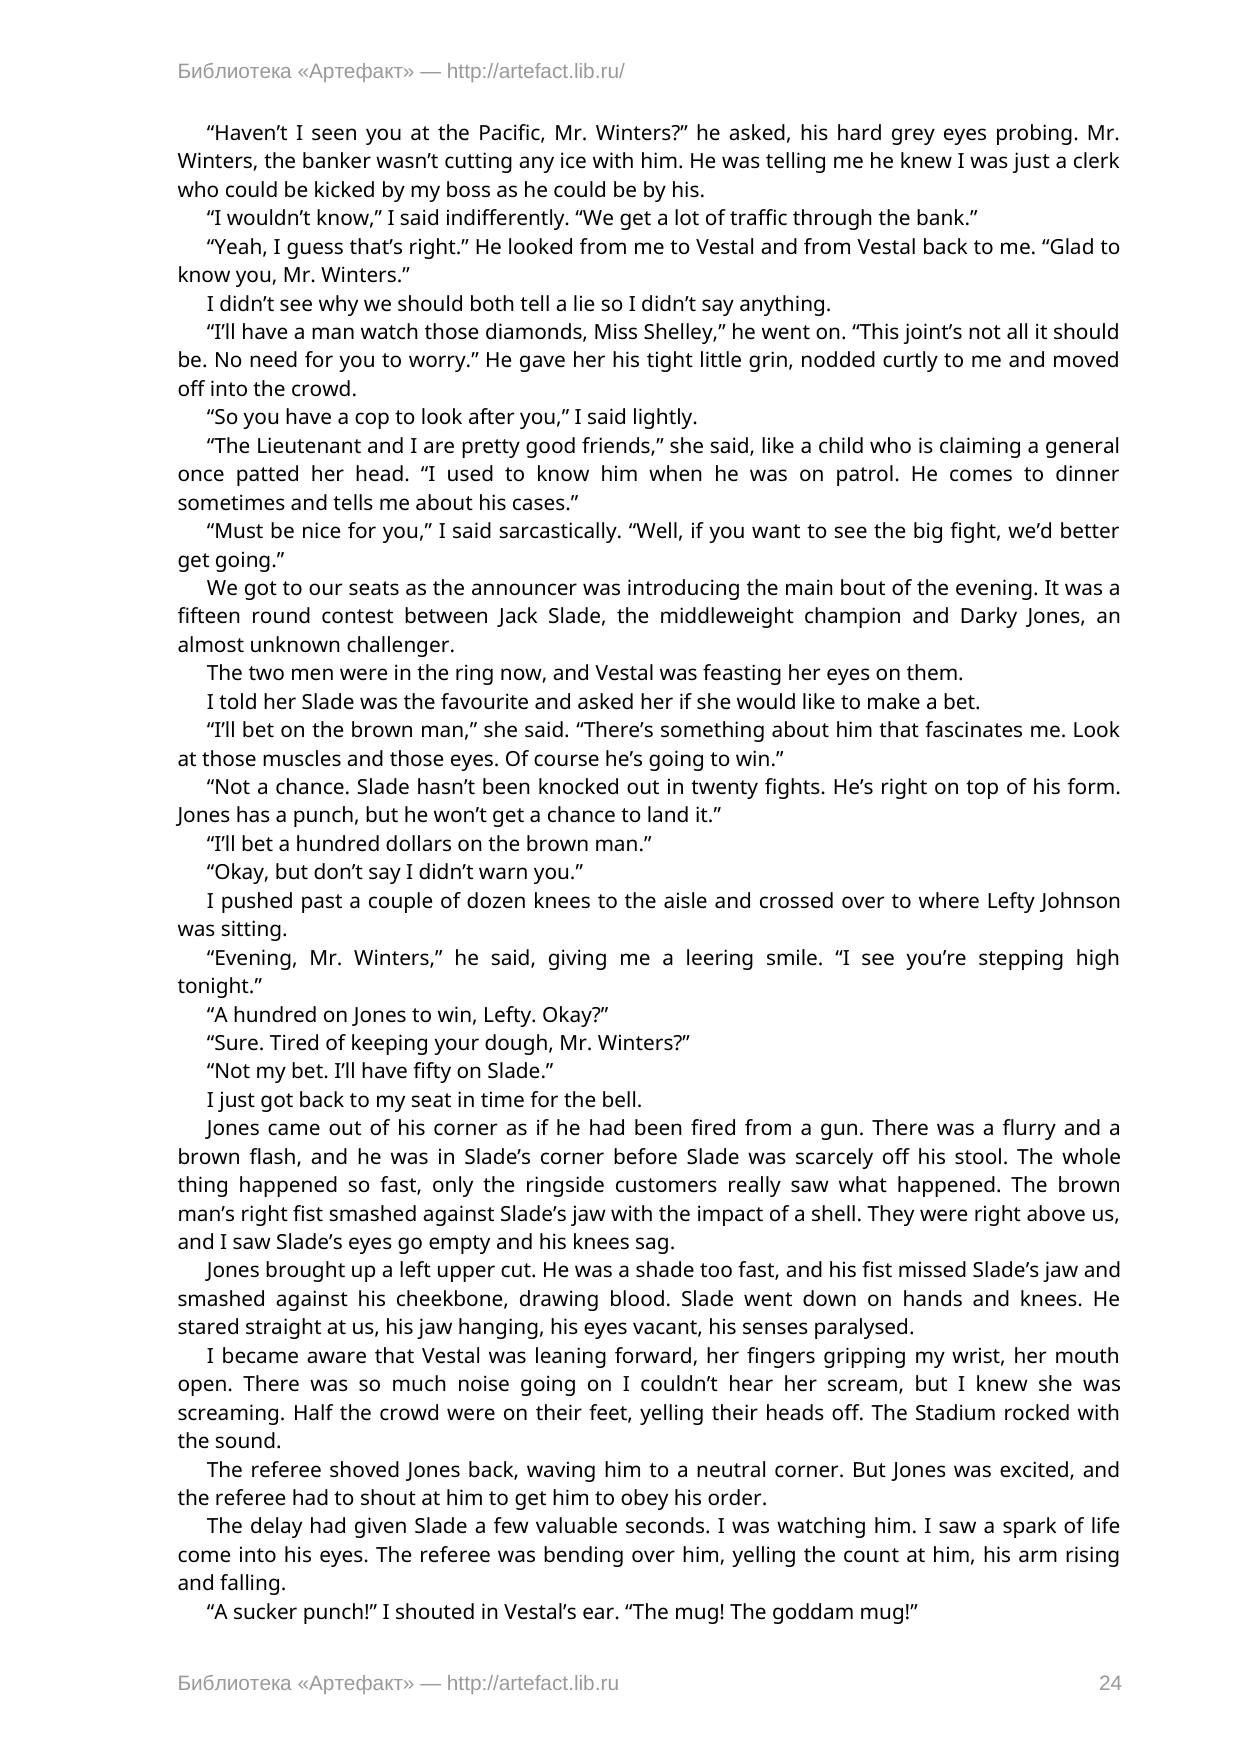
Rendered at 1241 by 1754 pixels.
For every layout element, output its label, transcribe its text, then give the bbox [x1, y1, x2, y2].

text I became aware that Vestal was leaning forward, her fingers gripping my wrist, her mouth open. There was so much noise going on I couldn’t hear her scream, but I knew she was screaming. Half the crowd were on their feet, yelling their heads off. The Stadium rocked with the sound. [177, 1341, 1122, 1455]
text “Evening, Mr. Winters,” he said, giving me a leering smile. “I see you’re stepping high tonight.” [177, 943, 1122, 1000]
text Jones brought up a left upper cut. He was a shade too fast, and his fist missed Slade’s jaw and smashed against his cheekbone, drawing blood. Slade went down on hands and knees. He stared straight at us, his jaw hanging, his eyes vacant, his senses paralysed. [177, 1256, 1122, 1341]
text “Haven’t I seen you at the Pacific, Mr. Winters?” he asked, his hard grey eyes probing. Mr. Winters, the banker wasn’t cutting any ice with him. He was telling me he knew I was just a clerk who could be kicked by my boss as he could be by his. [177, 118, 1122, 203]
text “I’ll bet a hundred dollars on the brown man.” [177, 829, 1122, 857]
text “I’ll have a man watch those diamonds, Miss Shelley,” he went on. “This joint’s not all it should be. No need for you to worry.” He gave her his tight little grin, nodded curtly to me and moved off into the crowd. [177, 317, 1122, 402]
text “Sure. Tired of keeping your dough, Mr. Winters?” [177, 1028, 1122, 1057]
text “Yeah, I guess that’s right.” He looked from me to Vestal and from Vestal back to me. “Glad to know you, Mr. Winters.” [177, 232, 1122, 289]
text “Okay, but don’t say I didn’t warn you.” [177, 857, 1122, 886]
text I told her Slade was the favourite and asked her if she would like to make a bet. [177, 687, 1122, 715]
text The referee shoved Jones back, waving him to a neutral corner. But Jones was excited, and the referee had to shout at him to get him to obey his order. [177, 1455, 1122, 1512]
text I just got back to my seat in time for the bell. [177, 1085, 1122, 1113]
text “Must be nice for you,” I said sarcastically. “Well, if you want to see the big fight, we’d better get going.” [177, 516, 1122, 573]
text “Not my bet. I’ll have fifty on Slade.” [177, 1057, 1122, 1085]
text “A hundred on Jones to win, Lefty. Okay?” [177, 1000, 1122, 1028]
text The delay had given Slade a few valuable seconds. I was watching him. I saw a spark of life come into his eyes. The referee was bending over him, yelling the count at him, his arm rising and falling. [177, 1512, 1122, 1597]
text Jones came out of his corner as if he had been fired from a gun. There was a flurry and a brown flash, and he was in Slade’s corner before Slade was scarcely off his stool. The whole thing happened so fast, only the ringside customers really saw what happened. The brown man’s right fist smashed against Slade’s jaw with the impact of a shell. They were right above us, and I saw Slade’s eyes go empty and his knees sag. [177, 1113, 1122, 1256]
text “A sucker punch!” I shouted in Vestal’s ear. “The mug! The goddam mug!” [177, 1597, 1122, 1625]
text “The Lieutenant and I are pretty good friends,” she said, like a child who is claiming a general once patted her head. “I used to know him when he was on patrol. He comes to dinner sometimes and tells me about his cases.” [177, 431, 1122, 516]
text The two men were in the ring now, and Vestal was feasting her eyes on them. [177, 658, 1122, 687]
text We got to our seats as the announcer was introducing the main bout of the evening. It was a fifteen round contest between Jack Slade, the middleweight champion and Darky Jones, an almost unknown challenger. [177, 573, 1122, 658]
text “I wouldn’t know,” I said indifferently. “We get a lot of traffic through the bank.” [177, 203, 1122, 232]
text “So you have a cop to look after you,” I said lightly. [177, 402, 1122, 431]
text “Not a chance. Slade hasn’t been knocked out in twenty fights. He’s right on top of his form. Jones has a punch, but he won’t get a chance to land it.” [177, 772, 1122, 829]
text I pushed past a couple of dozen knees to the aisle and crossed over to where Lefty Johnson was sitting. [177, 886, 1122, 943]
text “I’ll bet on the brown man,” she said. “There’s something about him that fascinates me. Look at those muscles and those eyes. Of course he’s going to win.” [177, 715, 1122, 772]
text I didn’t see why we should both tell a lie so I didn’t say anything. [177, 289, 1122, 317]
